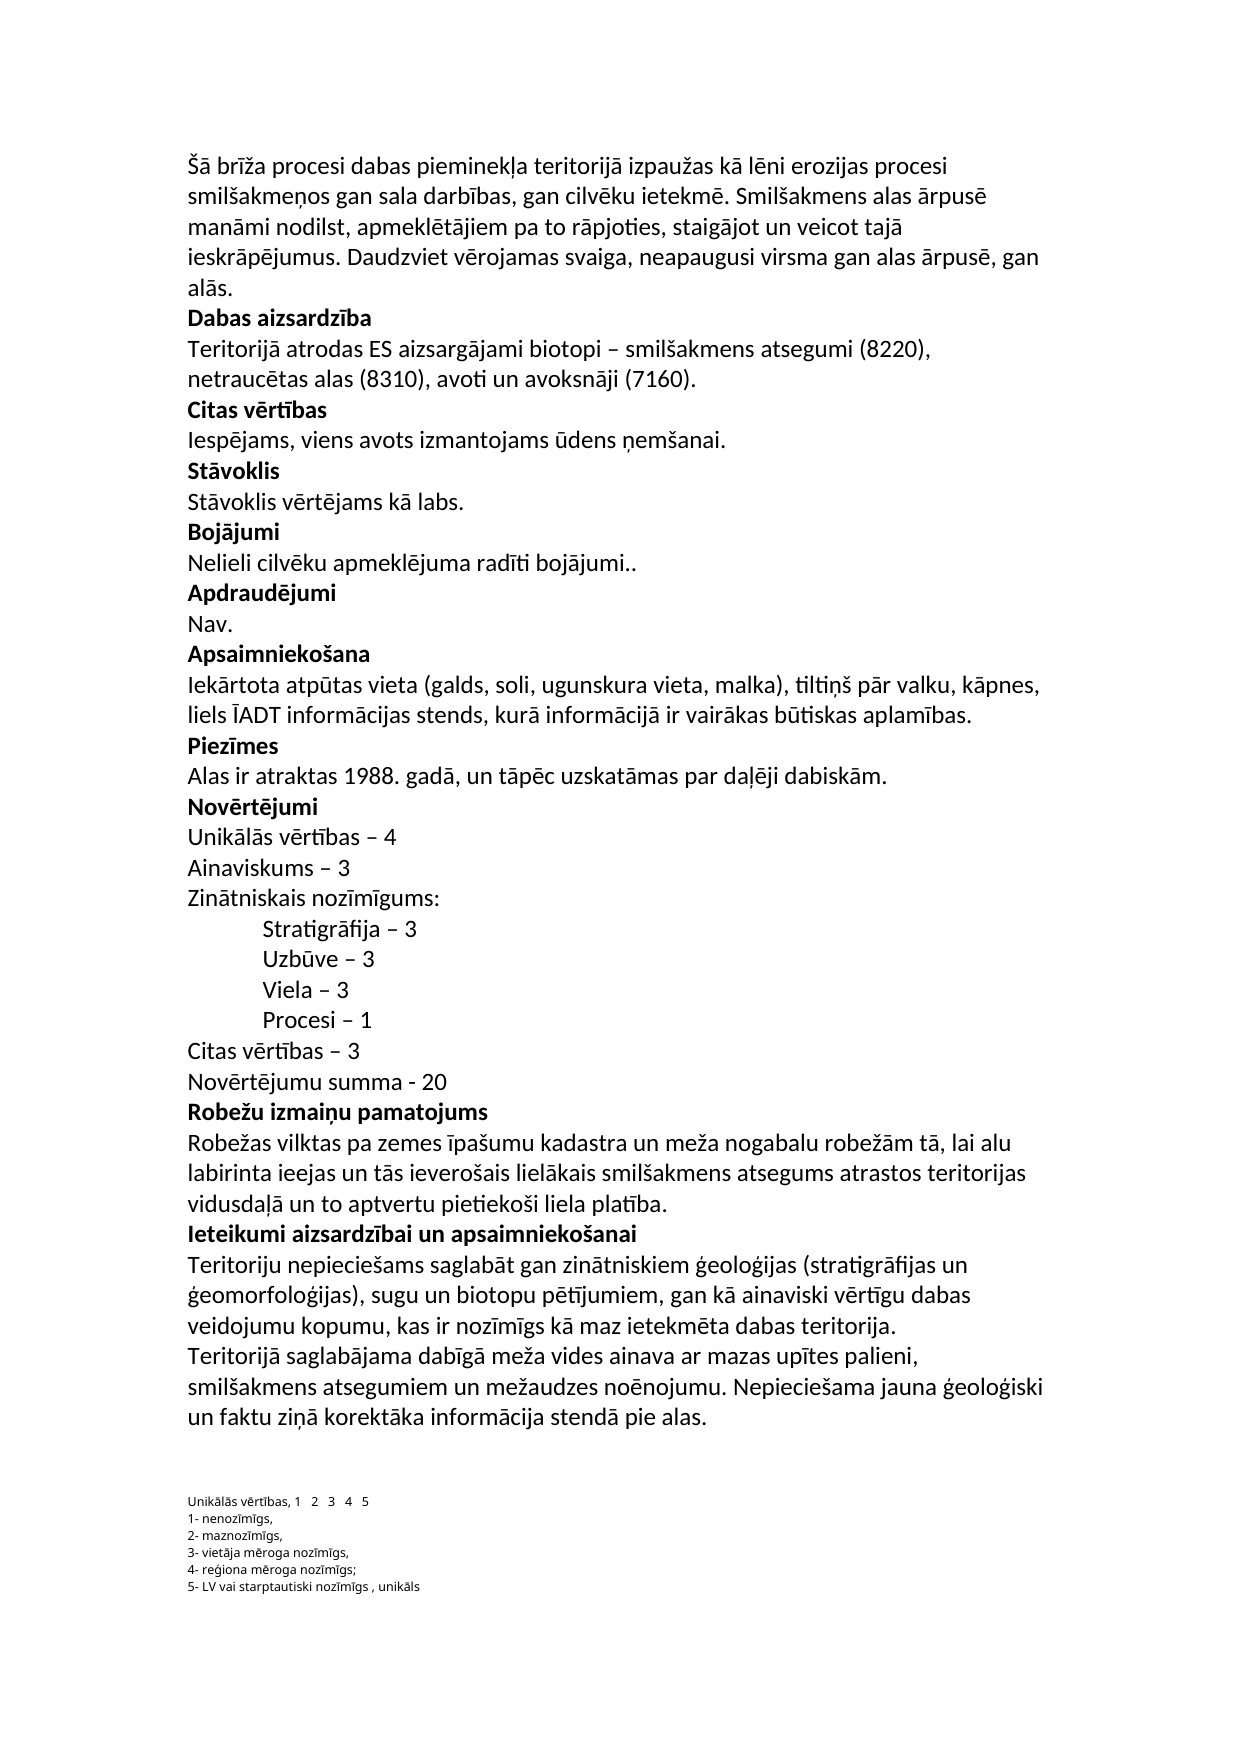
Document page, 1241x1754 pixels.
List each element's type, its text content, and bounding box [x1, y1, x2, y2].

text Apsaimniekošana [187, 638, 1053, 669]
text Alas ir atraktas 1988. gadā, un tāpēc uzskatāmas par daļēji dabiskām. [187, 760, 1053, 791]
text Novērtējumi [187, 791, 1053, 821]
text Piezīmes [187, 730, 1053, 760]
text Ieteikumi aizsardzībai un apsaimniekošanai [187, 1218, 1053, 1249]
text Zinātniskais nozīmīgums: [187, 882, 1053, 913]
text Šā brīža procesi dabas pieminekļa teritorijā izpaužas kā lēni erozijas procesi smilšakmeņos gan sala darbības, gan cilvēku ietekmē. Smilšakmens alas ārpusē manāmi nodilst, apmeklētājiem pa to rāpjoties, staigājot un veicot tajā ieskrāpējumus. Daudzviet vērojamas svaiga, neapaugusi virsma gan alas ārpusē, gan alās. [187, 150, 1053, 303]
text Dabas aizsardzība [187, 303, 1053, 333]
text Stāvoklis [187, 455, 1053, 486]
text Nelieli cilvēku apmeklējuma radīti bojājumi.. [187, 547, 1053, 577]
text Teritorijā atrodas ES aizsargājami biotopi – smilšakmens atsegumi (8220), netraucētas alas (8310), avoti un avoksnāji (7160). [187, 333, 1053, 394]
text Stratigrāfija – 3 [187, 913, 1053, 943]
text Iespējams, viens avots izmantojams ūdens ņemšanai. [187, 425, 1053, 455]
text Procesi – 1 [187, 1004, 1053, 1035]
text Robežu izmaiņu pamatojums [187, 1096, 1053, 1127]
text Iekārtota atpūtas vieta (galds, soli, ugunskura vieta, malka), tiltiņš pār valku, kāpnes, liels ĪADT informācijas stends, kurā informācijā ir vairākas būtiskas aplamības. [187, 669, 1053, 730]
text Viela – 3 [187, 974, 1053, 1004]
text Teritoriju nepieciešams saglabāt gan zinātniskiem ģeoloģijas (stratigrāfijas un ģeomorfoloģijas), sugu un biotopu pētījumiem, gan kā ainaviski vērtīgu dabas veidojumu kopumu, kas ir nozīmīgs kā maz ietekmēta dabas teritorija. [187, 1249, 1053, 1340]
text Teritorijā saglabājama dabīgā meža vides ainava ar mazas upītes palieni, smilšakmens atsegumiem un mežaudzes noēnojumu. Nepieciešama jauna ģeoloģiski un faktu ziņā korektāka informācija stendā pie alas. [187, 1340, 1053, 1432]
text Uzbūve – 3 [187, 943, 1053, 974]
text Stāvoklis vērtējams kā labs. [187, 486, 1053, 516]
text Citas vērtības – 3 [187, 1035, 1053, 1066]
text Robežas vilktas pa zemes īpašumu kadastra un meža nogabalu robežām tā, lai alu labirinta ieejas un tās ieverošais lielākais smilšakmens atsegums atrastos teritorijas vidusdaļā un to aptvertu pietiekoši liela platība. [187, 1127, 1053, 1218]
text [187, 1493, 1053, 1595]
text Nav. [187, 608, 1053, 638]
text Ainaviskums – 3 [187, 852, 1053, 882]
text Citas vērtības [187, 394, 1053, 425]
text Bojājumi [187, 516, 1053, 547]
text Apdraudējumi [187, 577, 1053, 608]
text Novērtējumu summa - 20 [187, 1066, 1053, 1096]
text Unikālās vērtības – 4 [187, 821, 1053, 852]
